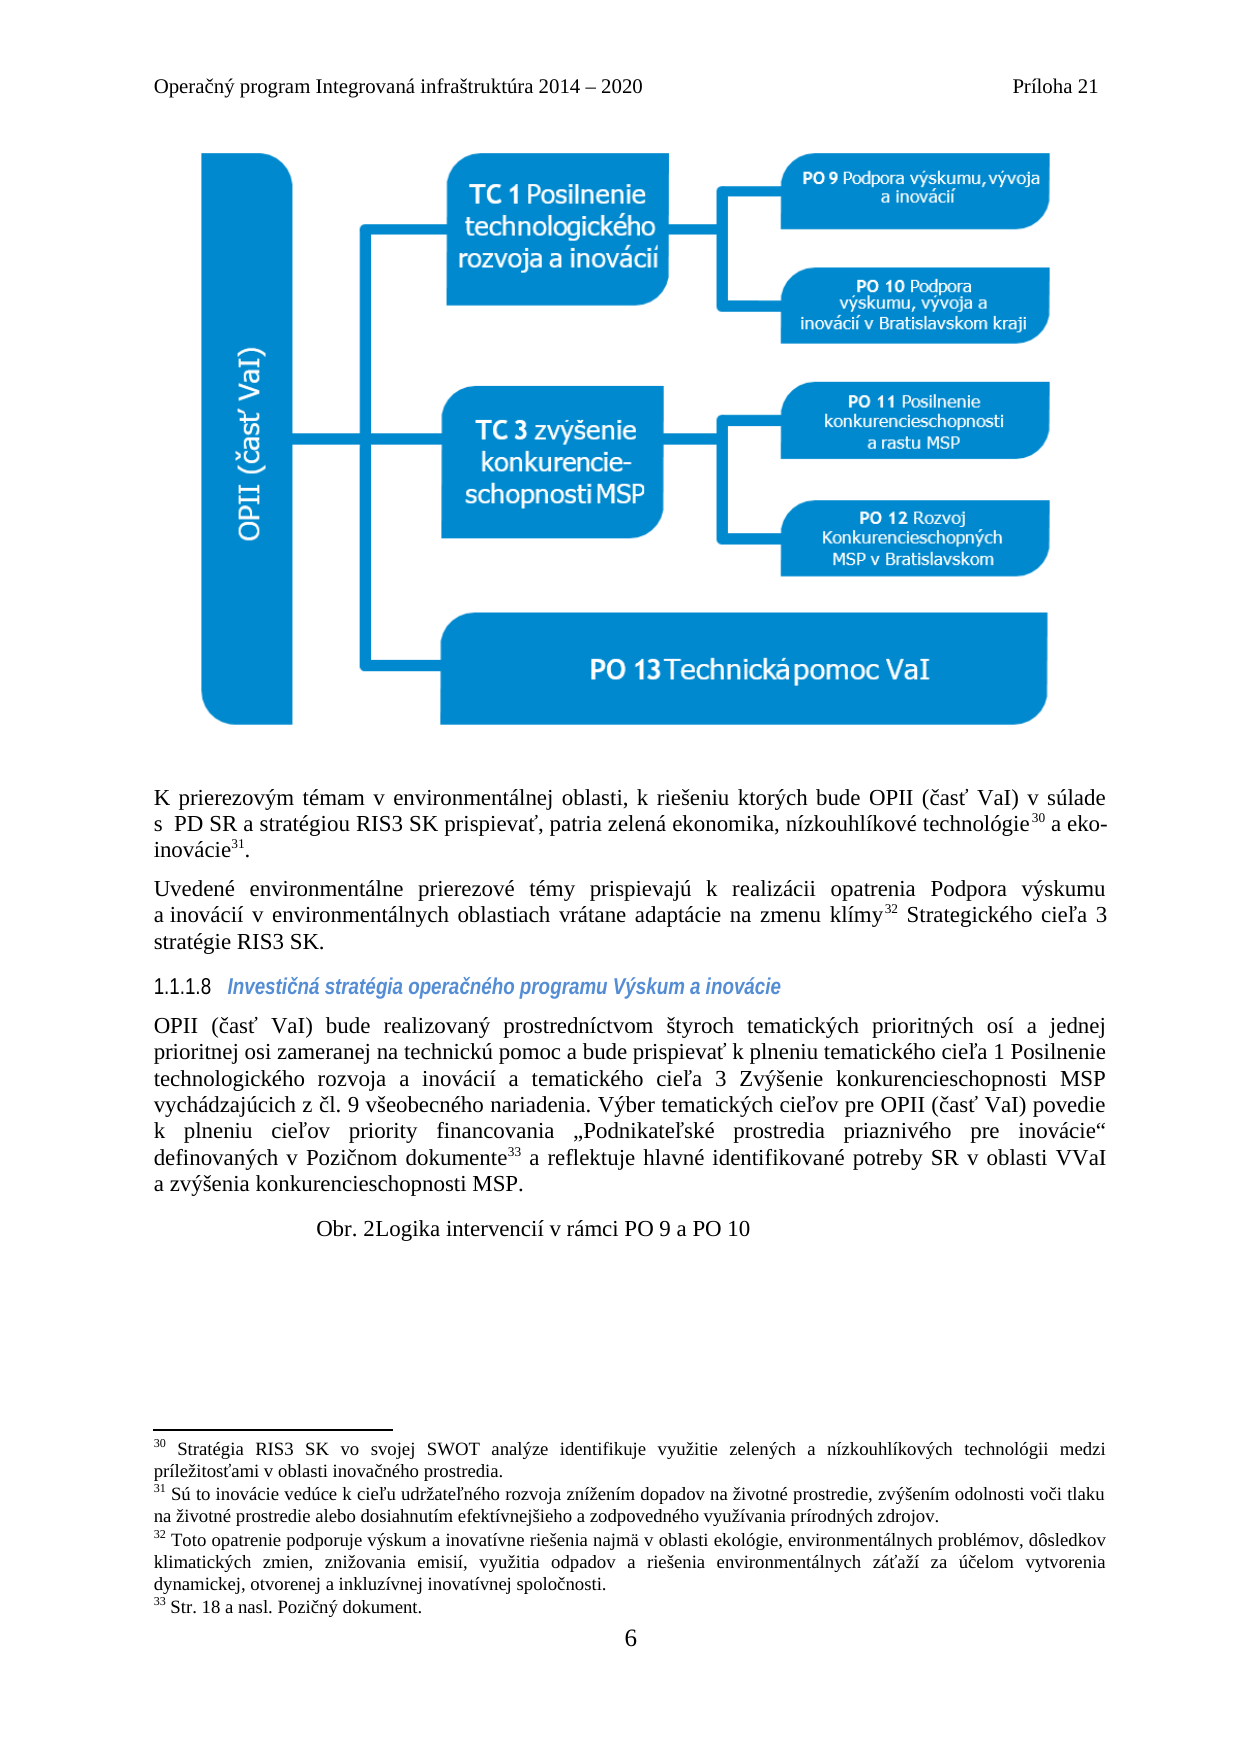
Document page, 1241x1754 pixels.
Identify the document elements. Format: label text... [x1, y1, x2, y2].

subtitle Investičná stratégia operačného programu Výskum a inovácie [153, 973, 1107, 999]
list OPII (časť VaI) bude realizovaný prostredníctvom štyroch tematických prioritných osí a jednej prioritnej osi zameranej na technickú pomoc a bude prispievať k plneniu tematického cieľa 1 Posilnenie technologického rozvoja a inovácií a tematického cieľa 3 Zvýšenie konkurencieschopnosti MSP vychádzajúcich z čl. 9 všeobecného nariadenia. Výber tematických cieľov pre OPII (časť VaI) povedie k plneniu cieľov priority financovania „Podnikateľské prostredia priaznivého pre inovácie“ definovaných v Pozičnom dokumente a reflektuje hlavné identifikované potreby SR v oblasti VVaI a zvýšenia konkurencieschopnosti MSP. [153, 1012, 1107, 1196]
picture [189, 147, 1060, 732]
text K prierezovým témam v environmentálnej oblasti, k riešeniu ktorých bude OPII (časť VaI) v súlade s PD SR a stratégiou RIS3 SK prispievať, patria zelená ekonomika, nízkouhlíkové technológie a eko-inovácie. [153, 784, 1107, 863]
text Logika intervencií v rámci PO 9 a PO 10 [242, 1215, 1107, 1241]
text Uvedené environmentálne prierezové témy prispievajú k realizácii opatrenia Podpora výskumu a inovácií v environmentálnych oblastiach vrátane adaptácie na zmenu klímy Strategického cieľa 3 stratégie RIS3 SK. [153, 875, 1107, 954]
